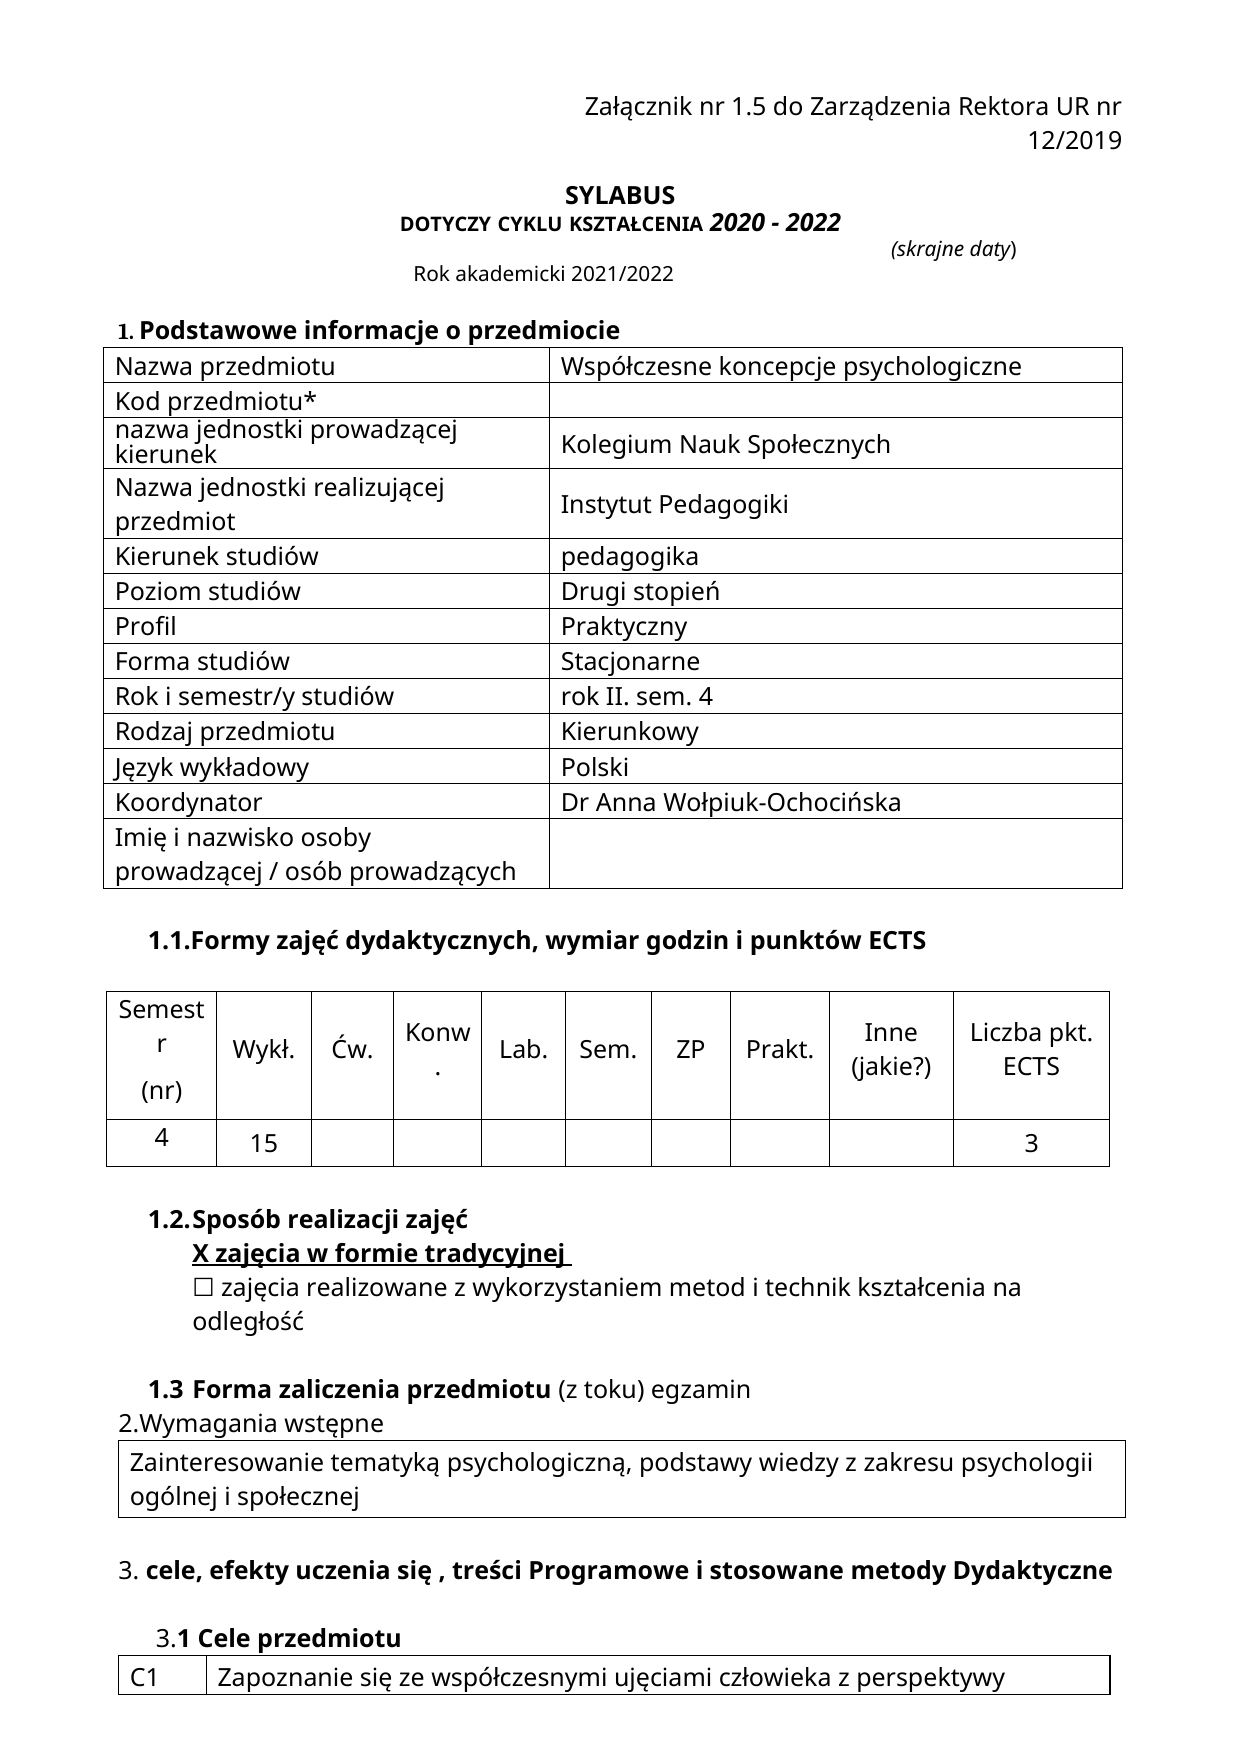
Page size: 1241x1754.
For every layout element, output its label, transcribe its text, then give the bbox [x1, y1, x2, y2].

table_cell Instytut Pedagogiki [550, 469, 1122, 537]
table_cell Rok i semestr/y studiów [104, 679, 549, 713]
table_header Ćw. [312, 992, 393, 1119]
table_header Sem. [566, 992, 651, 1119]
text Rok akademicki 2021/2022 [118, 262, 1122, 287]
table_header ZP [652, 992, 730, 1119]
table_cell [550, 383, 1122, 417]
text 2.Wymagania wstępne [118, 1406, 1122, 1440]
text X zajęcia w formie tradycyjnej [192, 1235, 1122, 1269]
table_cell 15 [217, 1120, 311, 1166]
text SYLABUS [118, 178, 1122, 212]
table_header Prakt. [731, 992, 829, 1119]
table_header Zainteresowanie tematyką psychologiczną, podstawy wiedzy z zakresu psychologii ogólnej i społecznej [119, 1441, 1125, 1517]
table_cell Praktyczny [550, 609, 1122, 643]
table_cell Poziom studiów [104, 574, 549, 608]
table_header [207, 1656, 1109, 1694]
table_cell Dr Anna Wołpiuk-Ochocińska [550, 784, 1122, 818]
text 1. Podstawowe informacje o przedmiocie [118, 313, 1122, 347]
table_cell Polski [550, 749, 1122, 783]
table_cell [550, 819, 1122, 887]
table_cell [731, 1120, 829, 1166]
table_header Inne (jakie?) [830, 992, 953, 1119]
table_cell 4 [107, 1120, 216, 1166]
table_cell Język wykładowy [104, 749, 549, 783]
table_cell Forma studiów [104, 644, 549, 678]
table_cell Stacjonarne [550, 644, 1122, 678]
table_header Lab. [482, 992, 565, 1119]
table_cell nazwa jednostki prowadzącej kierunek [104, 418, 549, 468]
text 1.3 Forma zaliczenia przedmiotu (z toku) egzamin [148, 1372, 1122, 1406]
text 1.1.Formy zajęć dydaktycznych, wymiar godzin i punktów ECTS [148, 923, 1122, 957]
table_header Konw. [394, 992, 481, 1119]
table_cell Drugi stopień [550, 574, 1122, 608]
table_cell Profil [104, 609, 549, 643]
table_header Liczba pkt. ECTS [954, 992, 1109, 1119]
table_cell Imię i nazwisko osoby prowadzącej / osób prowadzących [104, 819, 549, 887]
table_header Wykł. [217, 992, 311, 1119]
table_cell 3 [954, 1120, 1109, 1166]
table_header Współczesne koncepcje psychologiczne [550, 348, 1122, 382]
text 3. cele, efekty uczenia się , treści Programowe i stosowane metody Dydaktyczne [118, 1552, 1122, 1586]
table_cell [566, 1120, 651, 1166]
text 3.1 Cele przedmiotu [156, 1620, 1122, 1654]
table_cell Rodzaj przedmiotu [104, 714, 549, 748]
table_cell Nazwa jednostki realizującej przedmiot [104, 469, 549, 537]
table_header C1 [119, 1656, 206, 1694]
text Załącznik nr 1.5 do Zarządzenia Rektora UR nr 12/2019 [118, 89, 1122, 157]
table_cell Kolegium Nauk Społecznych [550, 418, 1122, 468]
table_header Semestr (nr) [107, 992, 216, 1119]
text 1.2. Sposób realizacji zajęć [148, 1201, 1122, 1235]
table_cell [312, 1120, 393, 1166]
text dotyczy cyklu kształcenia 2020 - 2022 [118, 212, 1122, 237]
table_header Nazwa przedmiotu [104, 348, 549, 382]
table_cell Koordynator [104, 784, 549, 818]
table_cell [652, 1120, 730, 1166]
table_cell [830, 1120, 953, 1166]
table_cell Kierunek studiów [104, 539, 549, 573]
table_cell [482, 1120, 565, 1166]
text ☐ zajęcia realizowane z wykorzystaniem metod i technik kształcenia na odległość [192, 1269, 1122, 1337]
table_cell [394, 1120, 481, 1166]
text (skrajne daty) [118, 237, 1122, 262]
table_cell Kierunkowy [550, 714, 1122, 748]
table_cell Kod przedmiotu* [104, 383, 549, 417]
